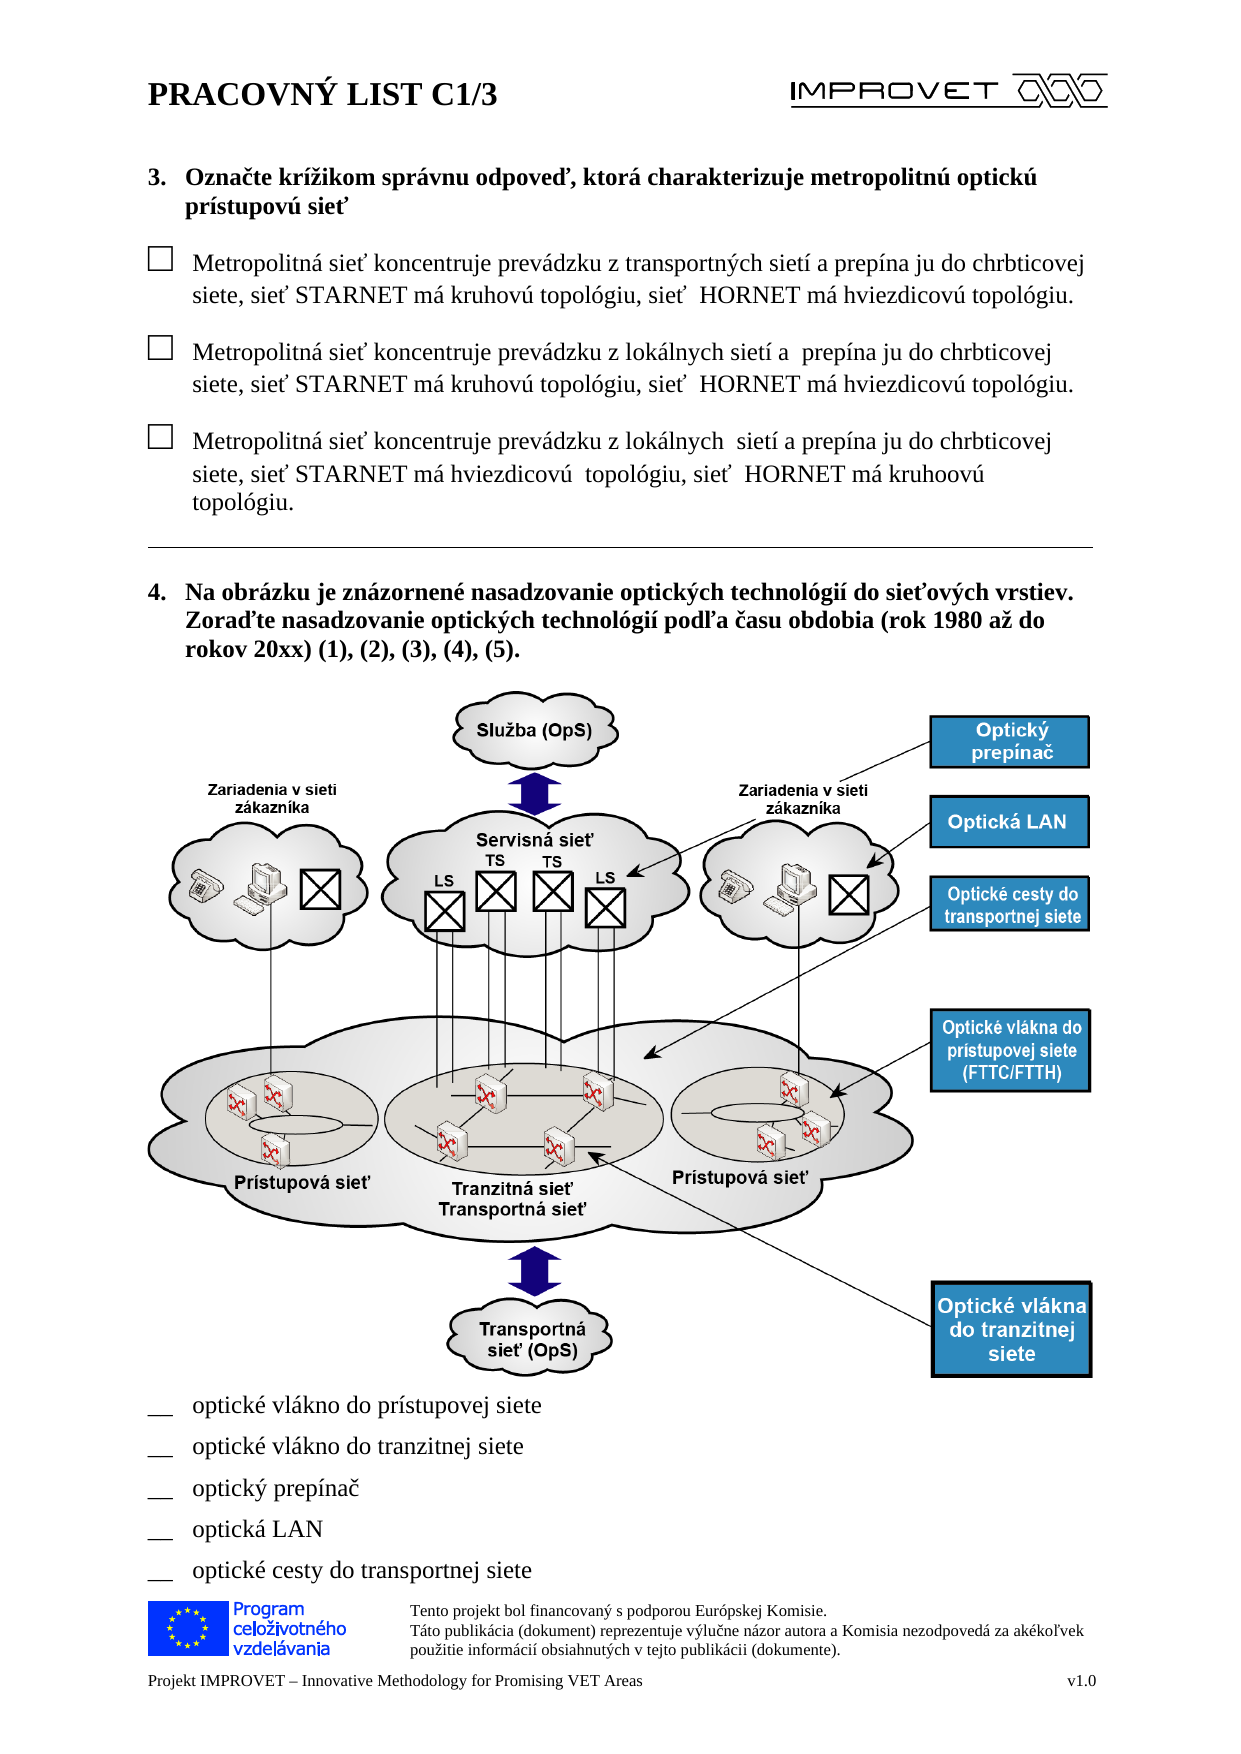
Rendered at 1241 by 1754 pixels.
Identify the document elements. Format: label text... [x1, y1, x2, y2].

text □ Metropolitná sieť koncentruje prevádzku z lokálnych sietí a prepína ju do chrbticovej siete, sieť STARNET má hviezdicovú topológiu, sieť HORNET má kruhoovú topológiu. [148, 411, 1093, 516]
text □ Metropolitná sieť koncentruje prevádzku z transportných sietí a prepína ju do chrbticovej siete, sieť STARNET má kruhovú topológiu, sieť HORNET má hviezdicovú topológiu. [148, 232, 1093, 309]
text __ optické vlákno do prístupovej siete [148, 1390, 1093, 1419]
text __ optický prepínač [148, 1473, 1093, 1501]
picture [147, 691, 1093, 1378]
text Označte krížikom správnu odpoveď, ktorá charakterizuje metropolitnú optickú prístupovú sieť [148, 162, 1093, 220]
text __ optické vlákno do tranzitnej siete [148, 1431, 1093, 1460]
text __ optická LAN [148, 1514, 1093, 1543]
text Na obrázku je znázornené nasadzovanie optických technológií do sieťových vrstiev. Zoraďte nasadzovanie optických technológií podľa času obdobia (rok 1980 až do rokov 20xx) (1), (2), (3), (4), (5). [148, 577, 1093, 663]
text __ optické cesty do transportnej siete [148, 1555, 1093, 1584]
text □ Metropolitná sieť koncentruje prevádzku z lokálnych sietí a prepína ju do chrbticovej siete, sieť STARNET má kruhovú topológiu, sieť HORNET má hviezdicovú topológiu. [148, 322, 1093, 398]
